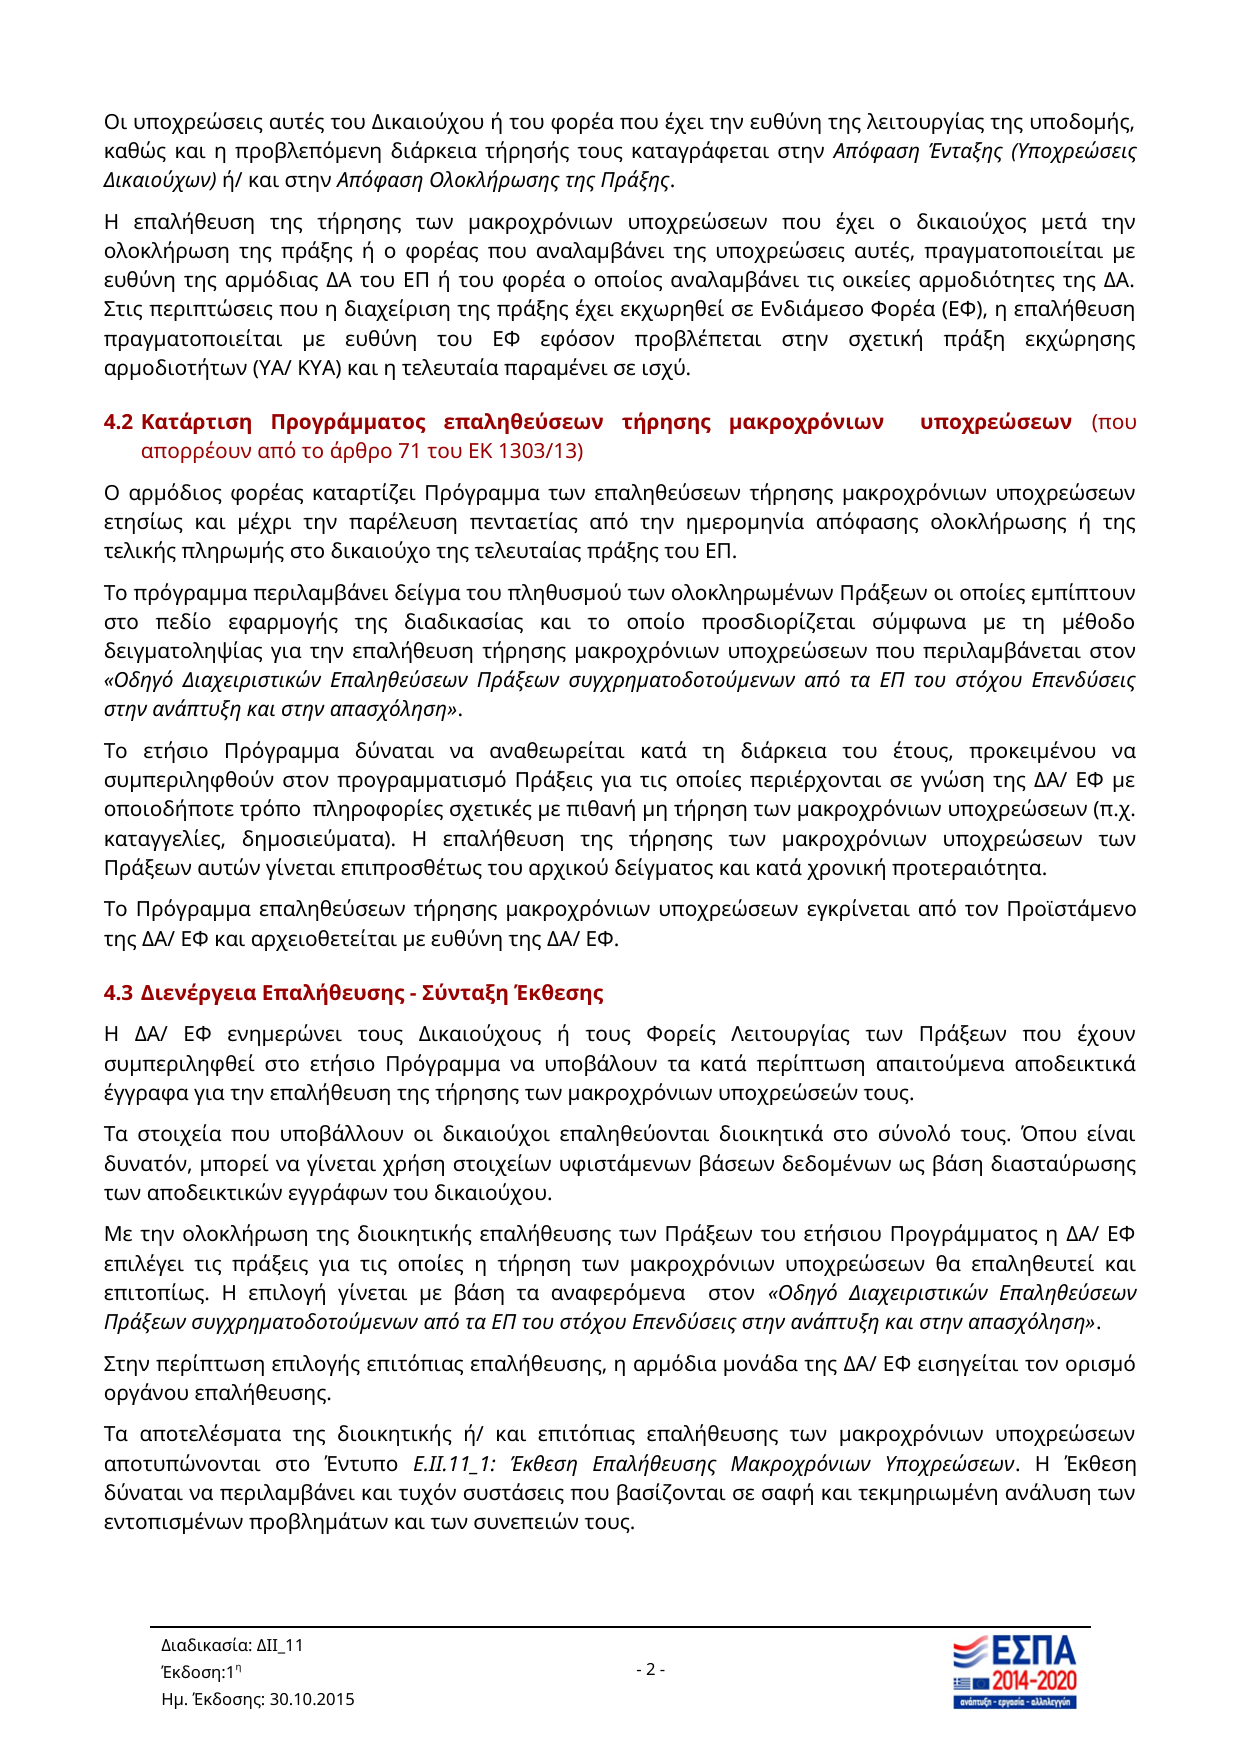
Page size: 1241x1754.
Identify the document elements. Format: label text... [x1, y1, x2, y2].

picture [950, 1633, 1080, 1711]
text Τα στοιχεία που υποβάλλουν οι δικαιούχοι επαληθεύονται διοικητικά στο σύνολό τους. Όπου είναι δυνατόν, μπορεί να γίνεται χρήση στοιχείων υφιστάμενων βάσεων δεδομένων ως βάση διασταύρωσης των αποδεικτικών εγγράφων του δικαιούχου. [103, 1119, 1137, 1206]
list Κατάρτιση Προγράμματος επαληθεύσεων τήρησης μακροχρόνιων υποχρεώσεων (που απορρέουν από το άρθρο 71 του ΕΚ 1303/13) [103, 406, 1137, 465]
text Το ετήσιο Πρόγραμμα δύναται να αναθεωρείται κατά τη διάρκεια του έτους, προκειμένου να συμπεριληφθούν στον προγραμματισμό Πράξεις για τις οποίες περιέρχονται σε γνώση της ΔΑ/ ΕΦ με οποιοδήποτε τρόπο πληροφορίες σχετικές με πιθανή μη τήρηση των μακροχρόνιων υποχρεώσεων (π.χ. καταγγελίες, δημοσιεύματα). Η επαλήθευση της τήρησης των μακροχρόνιων υποχρεώσεων των Πράξεων αυτών γίνεται επιπροσθέτως του αρχικού δείγματος και κατά χρονική προτεραιότητα. [103, 736, 1137, 881]
text Το πρόγραμμα περιλαμβάνει δείγμα του πληθυσμού των ολοκληρωμένων Πράξεων οι οποίες εμπίπτουν στο πεδίο εφαρμογής της διαδικασίας και το οποίο προσδιορίζεται σύμφωνα με τη μέθοδο δειγματοληψίας για την επαλήθευση τήρησης μακροχρόνιων υποχρεώσεων που περιλαμβάνεται στον «Οδηγό Διαχειριστικών Επαληθεύσεων Πράξεων συγχρηματοδοτούμενων από τα ΕΠ του στόχου Επενδύσεις στην ανάπτυξη και στην απασχόληση». [103, 577, 1137, 723]
text Ο αρμόδιος φορέας καταρτίζει Πρόγραμμα των επαληθεύσεων τήρησης μακροχρόνιων υποχρεώσεων ετησίως και μέχρι την παρέλευση πενταετίας από την ημερομηνία απόφασης ολοκλήρωσης ή της τελικής πληρωμής στο δικαιούχο της τελευταίας πράξης του ΕΠ. [103, 477, 1137, 565]
list Διενέργεια Επαλήθευσης - Σύνταξη Έκθεσης [103, 977, 1137, 1006]
text Το Πρόγραμμα επαληθεύσεων τήρησης μακροχρόνιων υποχρεώσεων εγκρίνεται από τον Προϊστάμενο της ΔΑ/ ΕΦ και αρχειοθετείται με ευθύνη της ΔΑ/ ΕΦ. [103, 894, 1137, 952]
text Με την ολοκλήρωση της διοικητικής επαλήθευσης των Πράξεων του ετήσιου Προγράμματος η ΔΑ/ ΕΦ επιλέγει τις πράξεις για τις οποίες η τήρηση των μακροχρόνιων υποχρεώσεων θα επαληθευτεί και επιτοπίως. Η επιλογή γίνεται με βάση τα αναφερόμενα στον «Οδηγό Διαχειριστικών Επαληθεύσεων Πράξεων συγχρηματοδοτούμενων από τα ΕΠ του στόχου Επενδύσεις στην ανάπτυξη και στην απασχόληση». [103, 1219, 1137, 1336]
text Τα αποτελέσματα της διοικητικής ή/ και επιτόπιας επαλήθευσης των μακροχρόνιων υποχρεώσεων αποτυπώνονται στο Έντυπο Ε.ΙΙ.11_1: Έκθεση Επαλήθευσης Μακροχρόνιων Υποχρεώσεων. Η Έκθεση δύναται να περιλαμβάνει και τυχόν συστάσεις που βασίζονται σε σαφή και τεκμηριωμένη ανάλυση των εντοπισμένων προβλημάτων και των συνεπειών τους. [103, 1419, 1137, 1536]
text Οι υποχρεώσεις αυτές του Δικαιούχου ή του φορέα που έχει την ευθύνη της λειτουργίας της υποδομής, καθώς και η προβλεπόμενη διάρκεια τήρησής τους καταγράφεται στην Απόφαση Ένταξης (Υποχρεώσεις Δικαιούχων) ή/ και στην Απόφαση Ολοκλήρωσης της Πράξης. [103, 106, 1137, 194]
text Η επαλήθευση της τήρησης των μακροχρόνιων υποχρεώσεων που έχει ο δικαιούχος μετά την ολοκλήρωση της πράξης ή ο φορέας που αναλαμβάνει της υποχρεώσεις αυτές, πραγματοποιείται με ευθύνη της αρμόδιας ΔΑ του ΕΠ ή του φορέα ο οποίος αναλαμβάνει τις οικείες αρμοδιότητες της ΔΑ. Στις περιπτώσεις που η διαχείριση της πράξης έχει εκχωρηθεί σε Ενδιάμεσο Φορέα (ΕΦ), η επαλήθευση πραγματοποιείται με ευθύνη του ΕΦ εφόσον προβλέπεται στην σχετική πράξη εκχώρησης αρμοδιοτήτων (ΥΑ/ ΚΥΑ) και η τελευταία παραμένει σε ισχύ. [103, 206, 1137, 381]
text Στην περίπτωση επιλογής επιτόπιας επαλήθευσης, η αρμόδια μονάδα της ΔΑ/ ΕΦ εισηγείται τον ορισμό οργάνου επαλήθευσης. [103, 1348, 1137, 1406]
text Η ΔΑ/ ΕΦ ενημερώνει τους Δικαιούχους ή τους Φορείς Λειτουργίας των Πράξεων που έχουν συμπεριληφθεί στο ετήσιο Πρόγραμμα να υποβάλουν τα κατά περίπτωση απαιτούμενα αποδεικτικά έγγραφα για την επαλήθευση της τήρησης των μακροχρόνιων υποχρεώσεών τους. [103, 1019, 1137, 1106]
